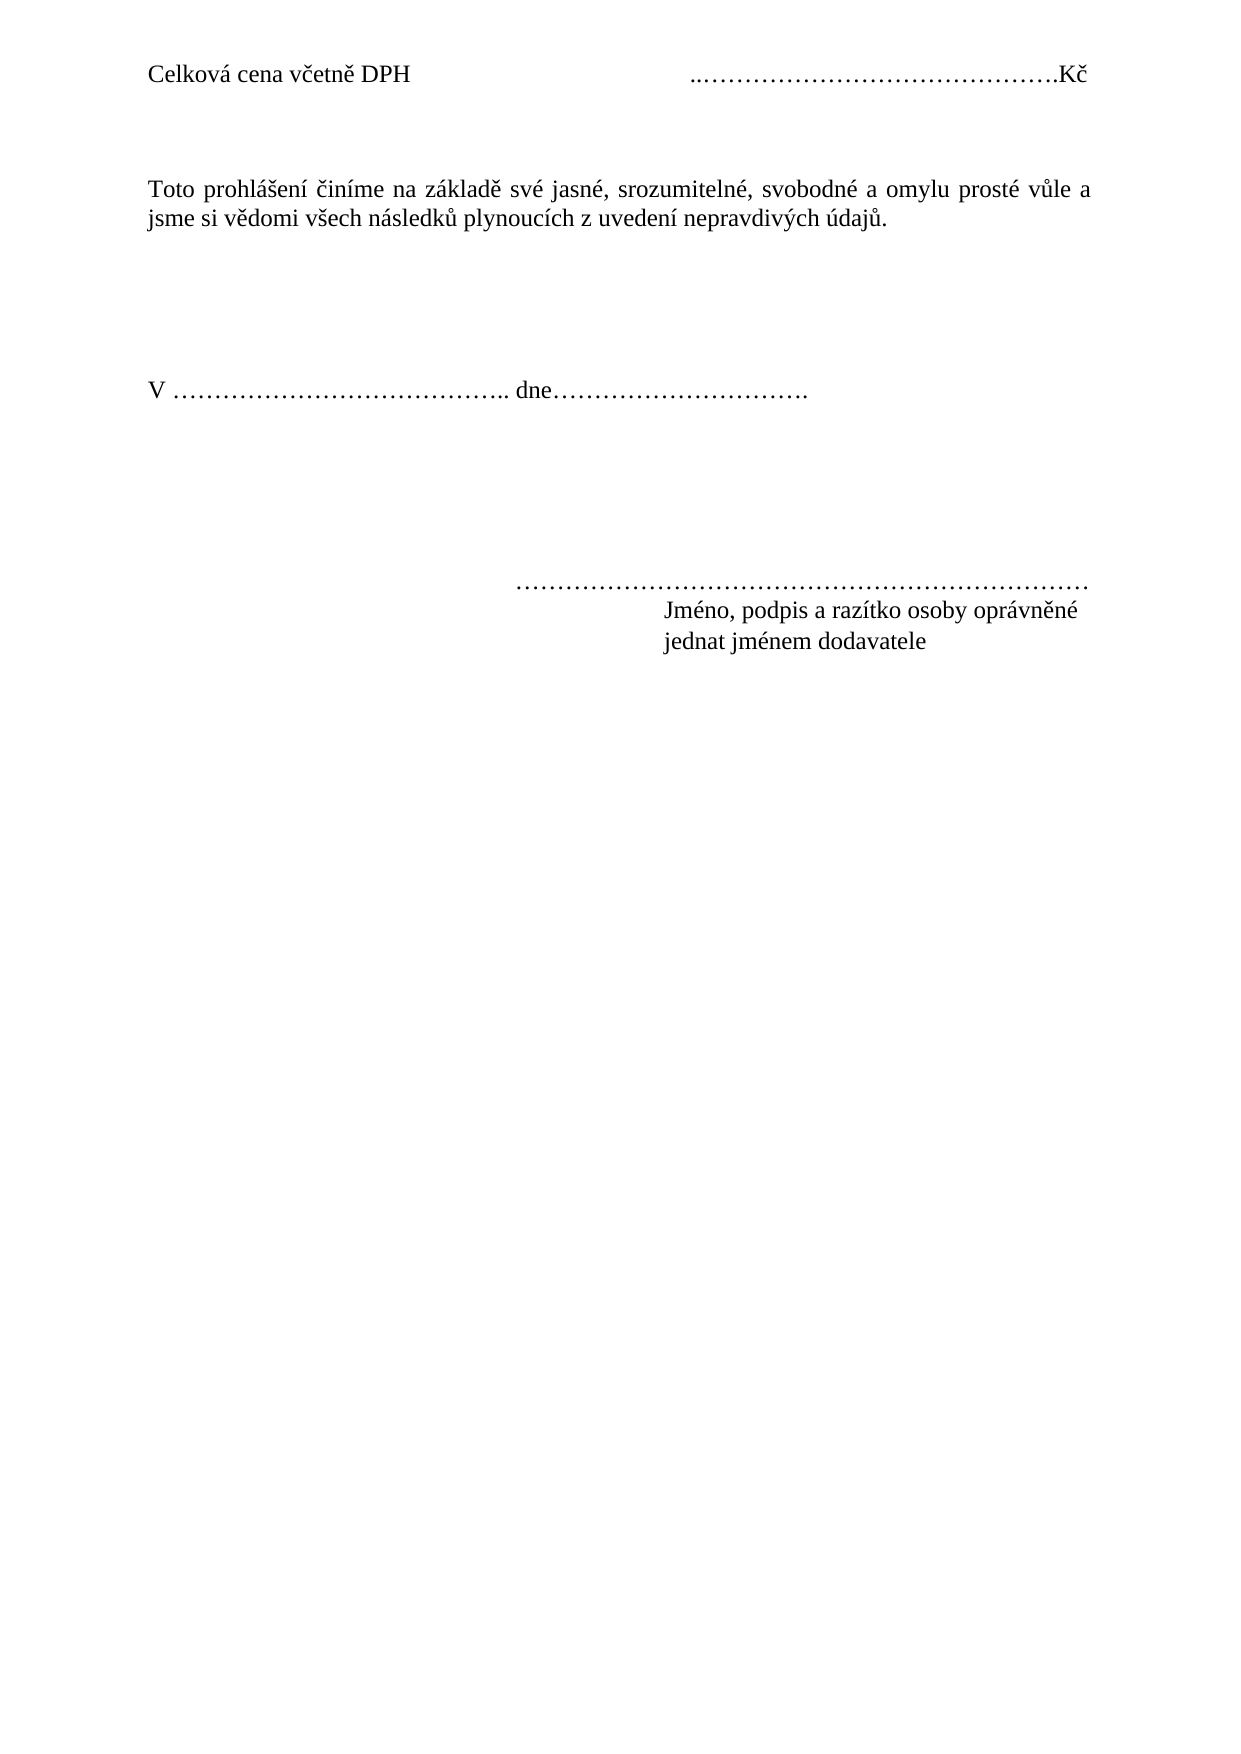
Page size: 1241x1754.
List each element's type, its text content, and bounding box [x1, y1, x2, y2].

text …………………………………………………………… [148, 566, 1093, 595]
text Toto prohlášení činíme na základě své jasné, srozumitelné, svobodné a omylu prosté vůle a jsme si vědomi všech následků plynoucích z uvedení nepravdivých údajů. [148, 174, 1093, 232]
text V ………………………………….. dne…………………………. [148, 375, 1093, 404]
text Celková cena včetně DPH ..…………………………………….Kč [148, 59, 1093, 88]
text Jméno, podpis a razítko osoby oprávněné jednat jménem dodavatele [664, 595, 1093, 655]
